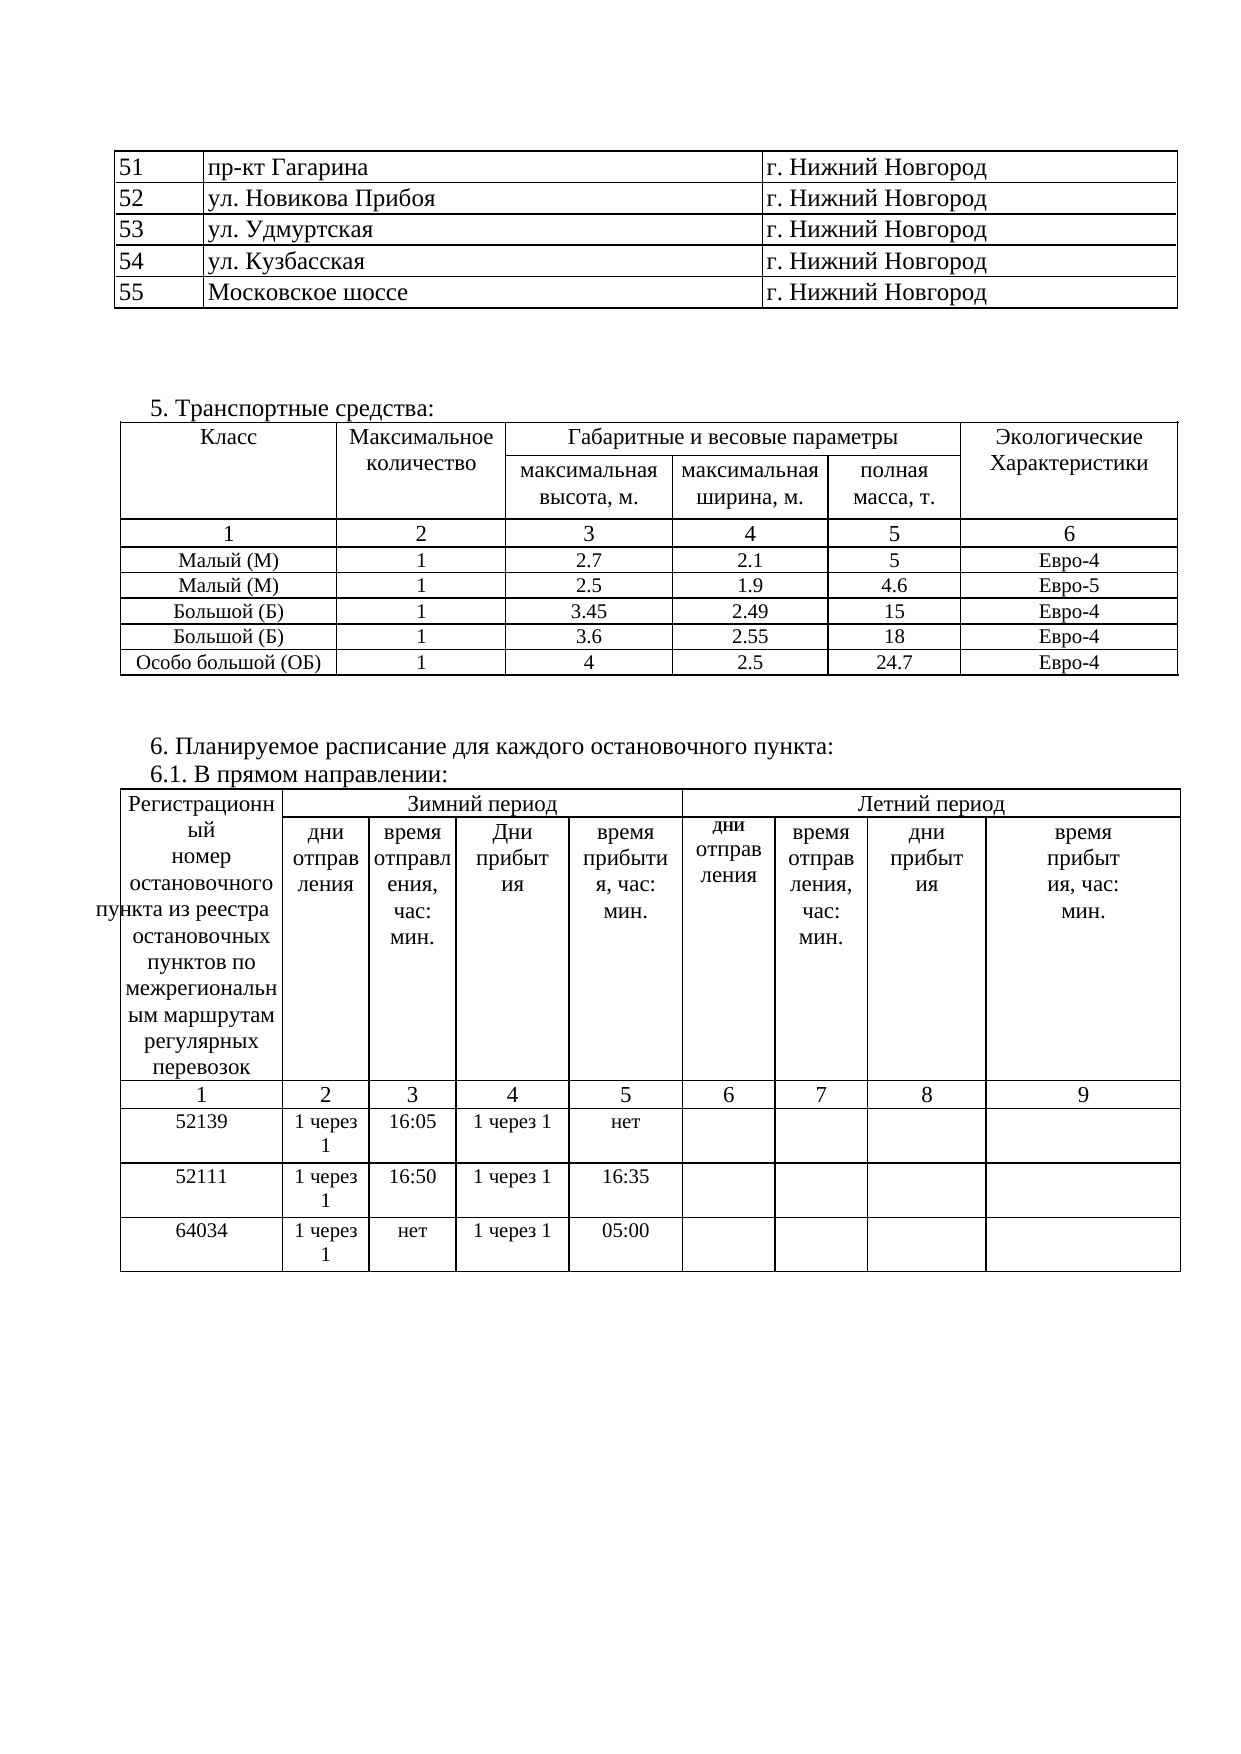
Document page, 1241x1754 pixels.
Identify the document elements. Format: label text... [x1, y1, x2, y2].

table_cell 3 [370, 1081, 455, 1108]
table_cell [683, 1109, 774, 1162]
table_cell 2 [337, 520, 505, 546]
table_cell 1 [121, 1081, 282, 1108]
table_cell Евро-4 [961, 625, 1177, 648]
table_cell 1 [121, 520, 336, 546]
table_cell [683, 1218, 774, 1271]
table_cell 52111 [121, 1164, 282, 1216]
table_cell 3.6 [506, 625, 672, 648]
table_cell 2.49 [673, 599, 827, 623]
table_cell 5 [829, 520, 960, 546]
table_cell 05:00 [570, 1218, 682, 1271]
table_cell время отправ ления, час: мин. [776, 818, 867, 1080]
table_cell [868, 1218, 985, 1271]
table_cell 6 [683, 1081, 774, 1108]
table_cell 1 через 1 [283, 1164, 368, 1216]
table_cell 1 через 1 [457, 1164, 568, 1216]
table_cell максимальная ширина, м. [673, 456, 827, 518]
table_cell [776, 1164, 867, 1216]
table_cell 53 [115, 214, 203, 244]
table_cell Евро-4 [961, 599, 1177, 623]
table_cell [776, 1109, 867, 1162]
table_cell 24.7 [829, 650, 960, 674]
table_cell [987, 1218, 1180, 1271]
table_cell ДНИ отправ ления [683, 818, 774, 1080]
table_cell нет [570, 1109, 682, 1162]
table_cell 4.6 [829, 573, 960, 597]
table_cell ул. Новикова Прибоя [204, 183, 762, 213]
table_cell г. Нижний Новгород [763, 181, 1177, 213]
table_cell 4 [457, 1081, 568, 1108]
table_cell 5 [570, 1081, 682, 1108]
text 6.1. В прямом направлении: [150, 759, 1090, 788]
table_cell 54 [115, 245, 203, 276]
table_cell 18 [829, 625, 960, 648]
table_cell 6 [961, 520, 1177, 546]
table_cell нет [370, 1218, 455, 1271]
table_cell 1 [337, 573, 505, 597]
table_cell 1 [337, 599, 505, 623]
table_cell 4 [506, 650, 672, 674]
table_cell 1 через 1 [283, 1218, 368, 1271]
table_cell Малый (М) [121, 573, 336, 597]
table_header Класс [121, 423, 336, 518]
table_cell Евро-4 [961, 650, 1177, 674]
text 6. Планируемое расписание для каждого остановочного пункта: [150, 731, 1090, 759]
table_cell 1 через 1 [457, 1218, 568, 1271]
table_cell Большой (Б) [121, 599, 336, 623]
table_header Габаритные и весовые параметры [506, 423, 960, 455]
table_cell Большой (Б) [121, 625, 336, 648]
table_cell г. Нижний Новгород [763, 244, 1177, 276]
table_cell 2.5 [673, 650, 827, 674]
table_cell [987, 1109, 1180, 1162]
table_cell г. Нижний Новгород [763, 213, 1177, 244]
table_cell 16:05 [370, 1109, 455, 1162]
table_cell 2 [283, 1081, 368, 1108]
table_cell [683, 1164, 774, 1216]
table_cell 52139 [121, 1109, 282, 1162]
table_header Регистрационный номер остановочного пункта из реестра остановочных пунктов по межрегиональным маршрутам регулярных перевозок [121, 790, 282, 1080]
table_cell время отправл ения, час: мин. [370, 818, 455, 1080]
table_cell [987, 1164, 1180, 1216]
text 5. Транспортные средства: [150, 393, 1090, 421]
table_cell 8 [868, 1081, 985, 1108]
table_cell 51 [115, 152, 203, 181]
table_cell 2.1 [673, 548, 827, 572]
table_cell 52 [115, 183, 203, 213]
table_cell ул. Удмуртская [204, 215, 762, 244]
table_cell 16:35 [570, 1164, 682, 1216]
table_cell Евро-4 [961, 548, 1177, 572]
table_cell время прибыти я, час: мин. [570, 818, 682, 1080]
table_cell г. Нижний Новгород [763, 276, 1177, 307]
table_header Летний период [683, 790, 1180, 816]
table_cell 1 [337, 625, 505, 648]
table_cell дни отправ ления [283, 818, 368, 1080]
table_header Максимальное количество [337, 423, 505, 518]
table_cell время прибыт ия, час: мин. [987, 818, 1180, 1080]
table_cell 64034 [121, 1218, 282, 1271]
table_cell 2.55 [673, 625, 827, 648]
table_cell 7 [776, 1081, 867, 1108]
table_cell 2.7 [506, 548, 672, 572]
table_cell 4 [673, 520, 827, 546]
table_header Экологические Характеристики [961, 423, 1177, 518]
table_cell 16:50 [370, 1164, 455, 1216]
table_cell Евро-5 [961, 573, 1177, 597]
table_cell 1 [337, 650, 505, 674]
table_cell 1 [337, 548, 505, 572]
table_cell Дни прибыт ия [457, 818, 568, 1080]
table_cell Московское шоссе [204, 277, 762, 307]
table_cell [868, 1109, 985, 1162]
table_cell [776, 1218, 867, 1271]
table_cell 1 через 1 [283, 1109, 368, 1162]
table_cell Малый (М) [121, 548, 336, 572]
table_cell Особо большой (ОБ) [121, 650, 336, 674]
table_cell г. Нижний Новгород [763, 152, 1177, 181]
table_cell 1.9 [673, 573, 827, 597]
table_cell 55 [115, 277, 203, 307]
table_cell 5 [829, 548, 960, 572]
table_cell 1 через 1 [457, 1109, 568, 1162]
table_cell максимальная высота, м. [506, 456, 672, 518]
table_cell 3.45 [506, 599, 672, 623]
table_cell пр-кт Гагарина [204, 152, 762, 181]
table_cell 2.5 [506, 573, 672, 597]
table_cell 9 [987, 1081, 1180, 1108]
table_header Зимний период [283, 790, 682, 816]
table_cell ул. Кузбасская [204, 246, 762, 276]
table_cell дни прибыт ия [868, 818, 985, 1080]
table_cell 15 [829, 599, 960, 623]
table_cell полная масса, т. [829, 456, 960, 518]
table_cell 3 [506, 520, 672, 546]
table_cell [868, 1164, 985, 1216]
